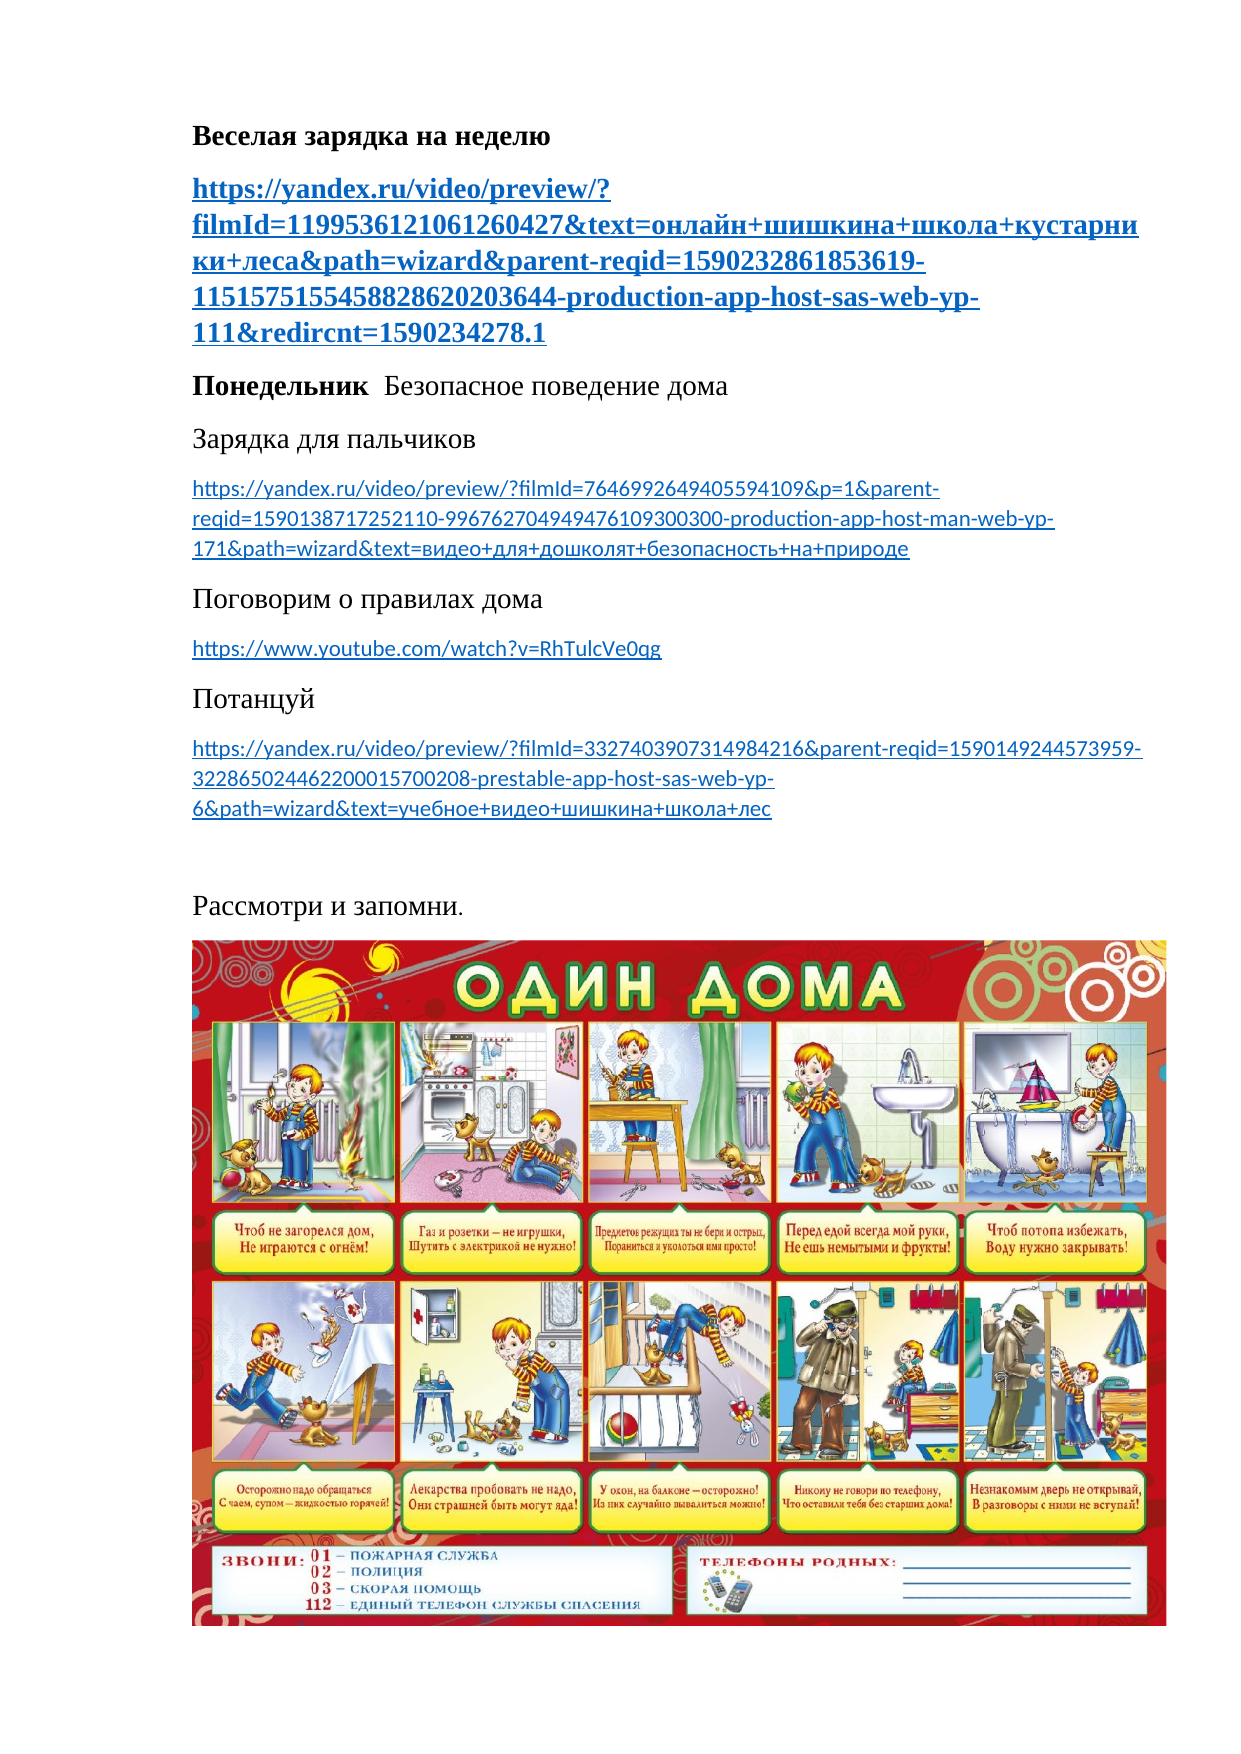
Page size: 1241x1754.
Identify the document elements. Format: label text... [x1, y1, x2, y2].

text Зарядка для пальчиков [192, 421, 1152, 455]
text https://yandex.ru/video/preview/?filmId=1199536121061260427&text=онлайн+шишкина+школа+кустарники+леса&path=wizard&parent-reqid=1590232861853619-1151575155458828620203644-production-app-host-sas-web-yp-111&redircnt=1590234278.1 [192, 171, 1152, 349]
text Веселая зарядка на неделю [192, 118, 1152, 152]
text https://yandex.ru/video/preview/?filmId=7646992649405594109&p=1&parent-reqid=1590138717252110-996762704949476109300300-production-app-host-man-web-yp-171&path=wizard&text=видео+для+дошколят+безопасность+на+природе [192, 474, 1152, 562]
text Понедельник Безопасное поведение дома [192, 368, 1152, 402]
text Рассмотри и запомни. [192, 888, 1152, 921]
text Потанцуй [192, 681, 1152, 714]
text Поговорим о правилах дома [192, 581, 1152, 615]
text https://yandex.ru/video/preview/?filmId=3327403907314984216&parent-reqid=1590149244573959-322865024462200015700208-prestable-app-host-sas-web-yp-6&path=wizard&text=учебное+видео+шишкина+школа+лес [192, 734, 1152, 822]
picture [192, 940, 1167, 1626]
text https://www.youtube.com/watch?v=RhTulcVe0qg [192, 634, 1152, 662]
